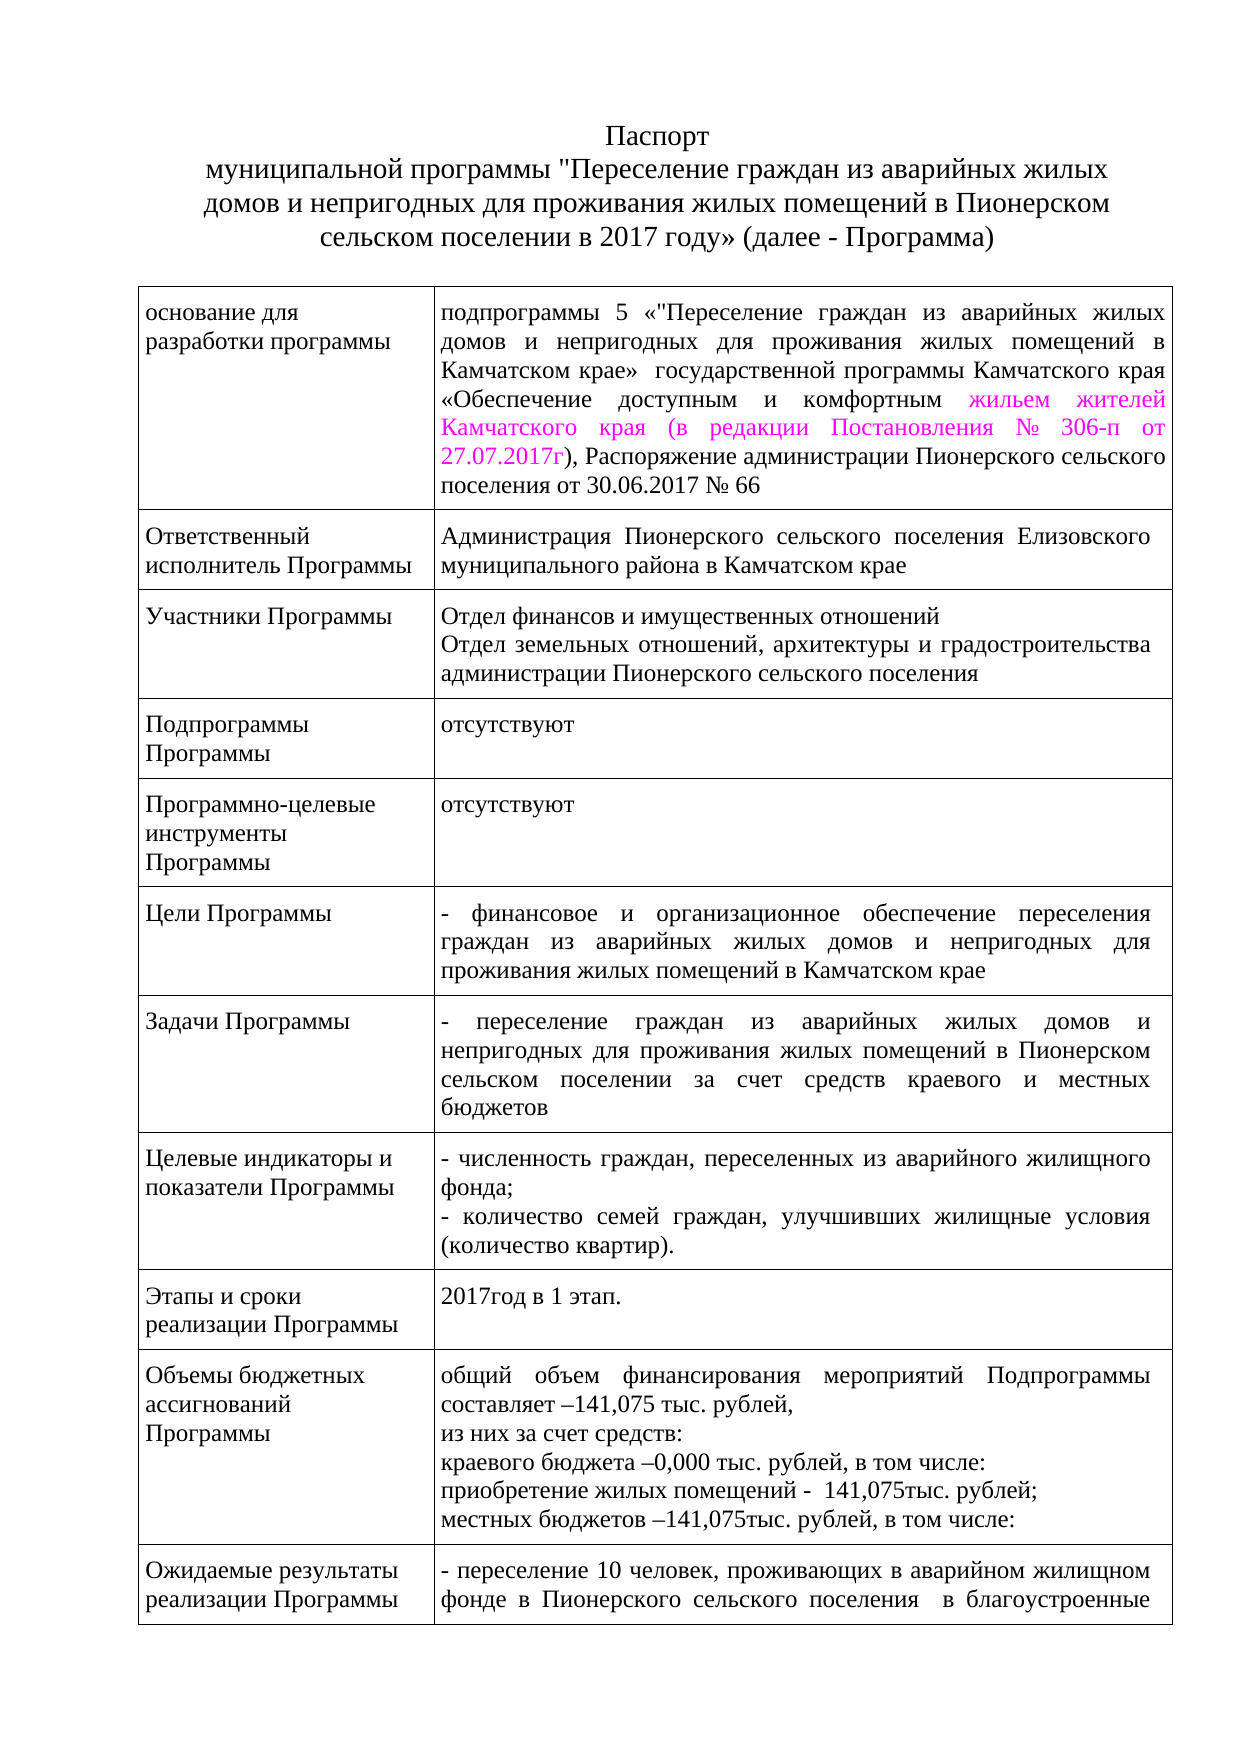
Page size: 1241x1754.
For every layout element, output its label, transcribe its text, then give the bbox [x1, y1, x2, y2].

table_cell Целевые индикаторы и показатели Программы [139, 1133, 434, 1269]
table_cell общий объем финансирования мероприятий Подпрограммы составляет –141,075 тыс. рублей, из них за счет средств: краевого бюджета –0,000 тыс. рублей, в том числе: приобретение жилых помещений - 141,075тыс. рублей; местных бюджетов –141,075тыс. рублей, в том числе: [435, 1350, 1172, 1544]
table_cell отсутствуют [435, 699, 1172, 777]
text муниципальной программы "Переселение граждан из аварийных жилых домов и непригодных для проживания жилых помещений в Пионерском сельском поселении в 2017 году» (далее - Программа) [177, 152, 1137, 252]
table_cell 2017год в 1 этап. [435, 1270, 1172, 1349]
table_header основание для разработки программы [139, 287, 434, 509]
table_cell Участники Программы [139, 590, 434, 698]
table_cell Отдел финансов и имущественных отношений Отдел земельных отношений, архитектуры и градостроительства администрации Пионерского сельского поселения [435, 590, 1172, 698]
text Паспорт [177, 118, 1137, 152]
table_cell Цели Программы [139, 887, 434, 994]
table_header подпрограммы 5 «"Переселение граждан из аварийных жилых домов и непригодных для проживания жилых помещений в Камчатском крае» государственной программы Камчатского края «Обеспечение доступным и комфортным жильем жителей Камчатского края (в редакции Постановления № 306-п от 27.07.2017г), Распоряжение администрации Пионерского сельского поселения от 30.06.2017 № 66 [435, 287, 1172, 509]
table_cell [435, 1545, 1172, 1623]
table_cell Ответственный исполнитель Программы [139, 510, 434, 589]
table_cell Объемы бюджетных ассигнований Программы [139, 1350, 434, 1544]
table_cell - финансовое и организационное обеспечение переселения граждан из аварийных жилых домов и непригодных для проживания жилых помещений в Камчатском крае [435, 887, 1172, 994]
table_cell Подпрограммы Программы [139, 699, 434, 777]
table_cell Программно-целевые инструменты Программы [139, 779, 434, 886]
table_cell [139, 1545, 434, 1623]
table_cell - численность граждан, переселенных из аварийного жилищного фонда; - количество семей граждан, улучшивших жилищные условия (количество квартир). [435, 1133, 1172, 1269]
table_cell Администрация Пионерского сельского поселения Елизовского муниципального района в Камчатском крае [435, 510, 1172, 589]
table_cell отсутствуют [435, 779, 1172, 886]
table_cell - переселение граждан из аварийных жилых домов и непригодных для проживания жилых помещений в Пионерском сельском поселении за счет средств краевого и местных бюджетов [435, 996, 1172, 1132]
table_cell Задачи Программы [139, 996, 434, 1132]
table_cell Этапы и сроки реализации Программы [139, 1270, 434, 1349]
